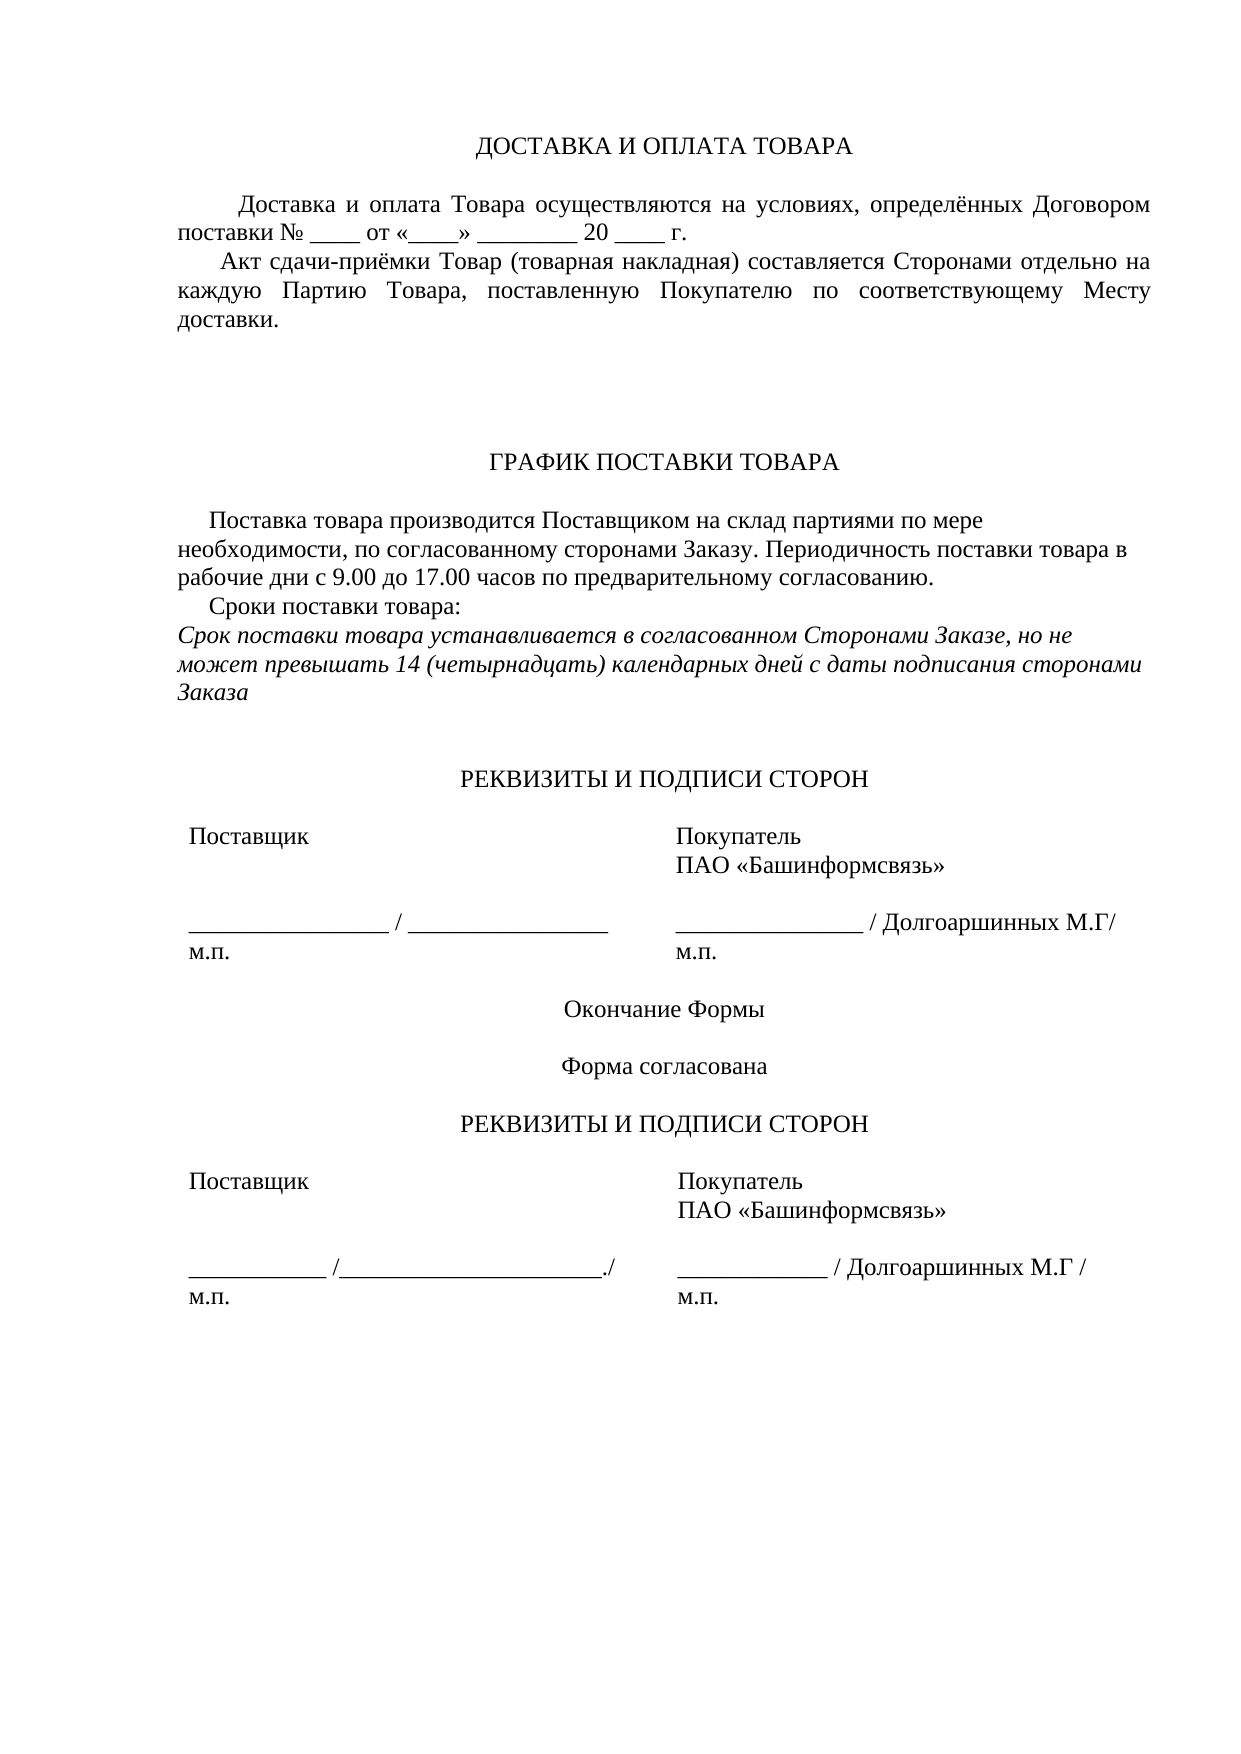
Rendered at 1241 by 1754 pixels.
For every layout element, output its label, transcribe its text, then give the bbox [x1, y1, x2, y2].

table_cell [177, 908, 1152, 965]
text Срок поставки товара устанавливается в согласованном Сторонами Заказе, но не может превышать 14 (четырнадцать) календарных дней с даты подписания сторонами Заказа [177, 620, 1152, 706]
text ДОСТАВКА И ОПЛАТА ТОВАРА [177, 131, 1152, 160]
text РЕКВИЗИТЫ И ПОДПИСИ СТОРОН [177, 764, 1152, 792]
text Сроки поставки товара: [177, 591, 1152, 620]
text Доставка и оплата Товара осуществляются на условиях, определённых Договором поставки № ____ от «____» ________ 20 ____ г. [177, 189, 1152, 246]
text ГРАФИК ПОСТАВКИ ТОВАРА [177, 447, 1152, 476]
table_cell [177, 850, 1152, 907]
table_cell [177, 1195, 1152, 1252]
text Акт сдачи-приёмки Товар (товарная накладная) составляется Сторонами отдельно на каждую Партию Товара, поставленную Покупателю по соответствующему Месту доставки. [177, 246, 1152, 332]
text Форма согласована [177, 1051, 1152, 1080]
text РЕКВИЗИТЫ И ПОДПИСИ СТОРОН [177, 1109, 1152, 1137]
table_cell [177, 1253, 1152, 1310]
text Поставка товара производится Поставщиком на склад партиями по мере необходимости, по согласованному сторонами Заказу. Периодичность поставки товара в рабочие дни с 9.00 до 17.00 часов по предварительному согласованию. [177, 505, 1152, 591]
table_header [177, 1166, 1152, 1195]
text Окончание Формы [177, 994, 1152, 1022]
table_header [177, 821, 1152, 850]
